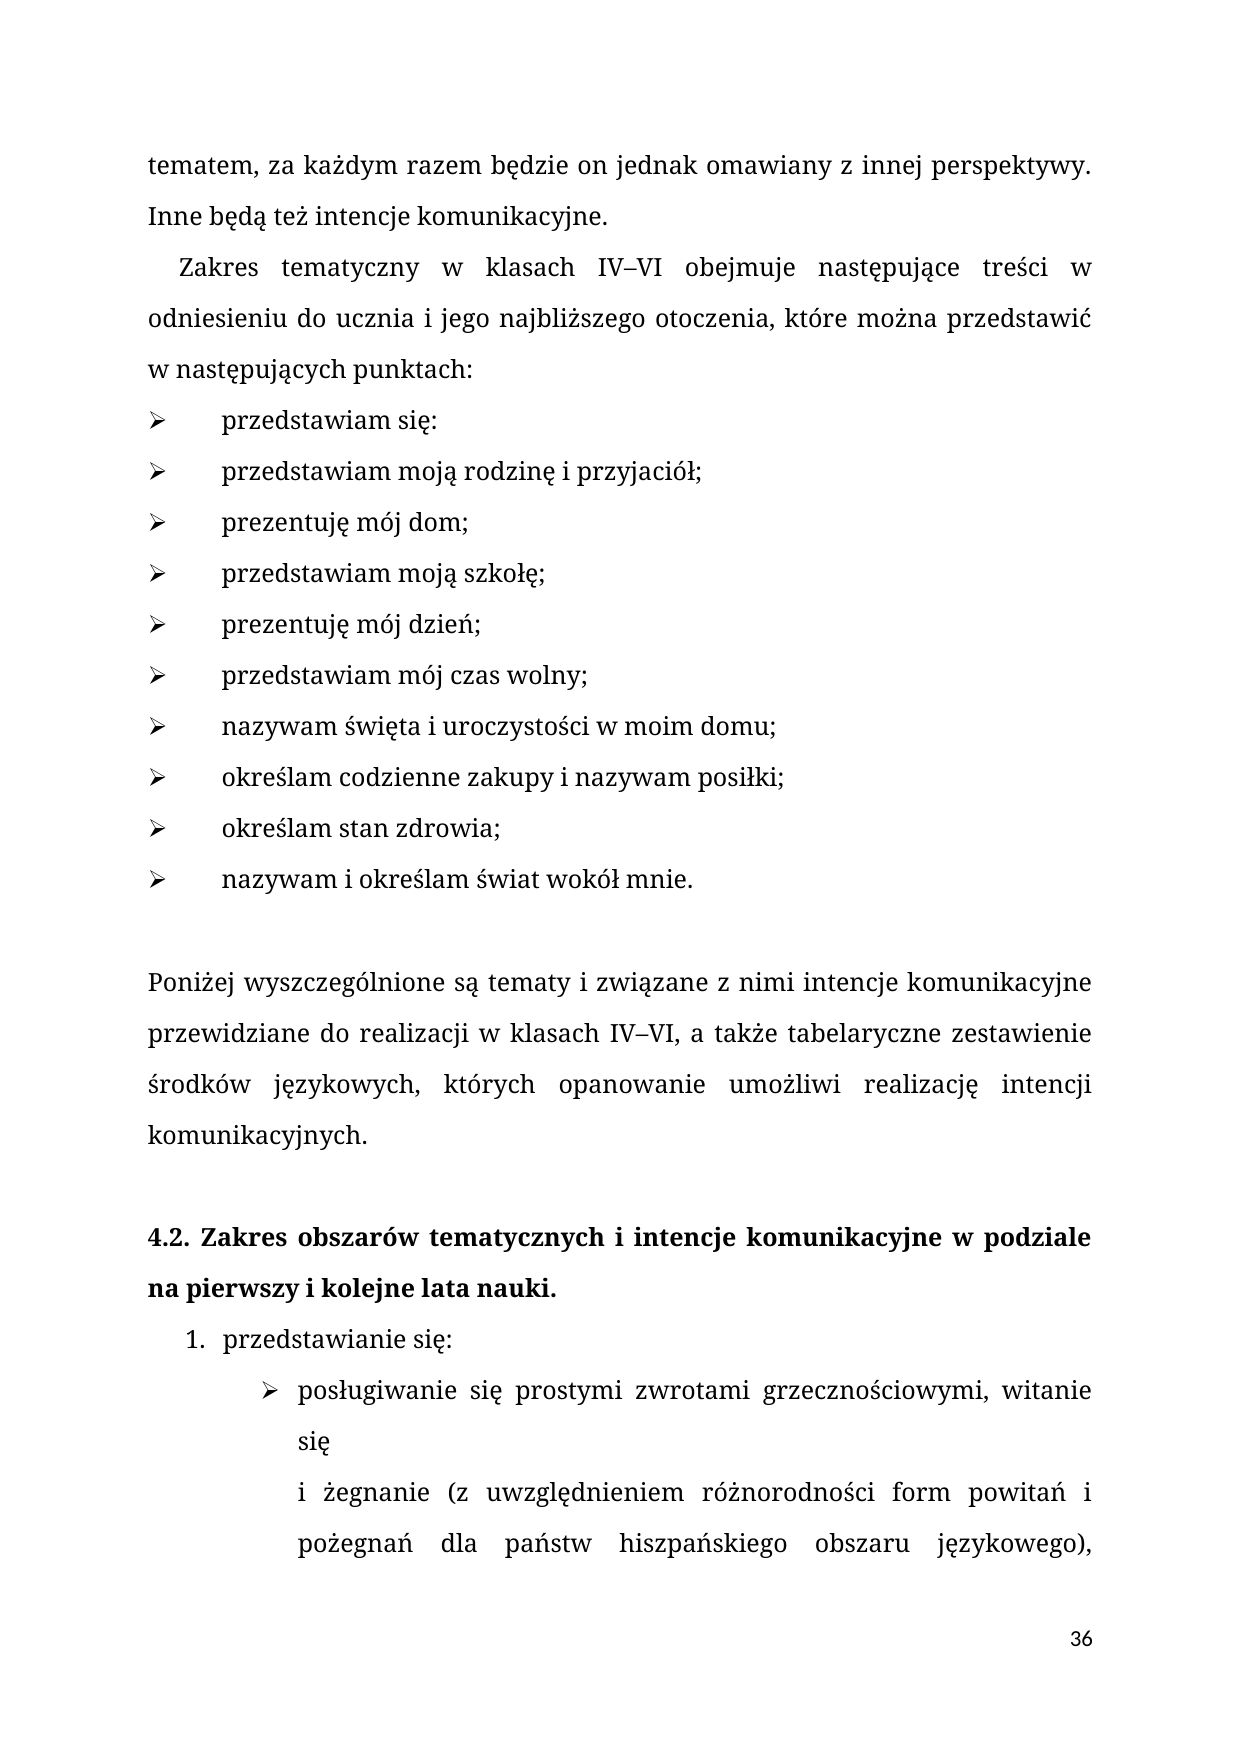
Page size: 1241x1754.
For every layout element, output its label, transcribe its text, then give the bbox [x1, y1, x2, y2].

list prezentuję mój dom; [148, 505, 1093, 539]
list przedstawiam się: [148, 403, 1093, 437]
list prezentuję mój dzień; [148, 607, 1093, 641]
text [148, 148, 1093, 233]
text Zakres tematyczny w klasach IV–VI obejmuje następujące treści w odniesieniu do ucznia i jego najbliższego otoczenia, które można przedstawić w następujących punktach: [148, 250, 1093, 386]
list przedstawiam moją rodzinę i przyjaciół; [148, 454, 1093, 488]
list nazywam święta i uroczystości w moim domu; [148, 709, 1093, 743]
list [260, 1373, 1093, 1560]
list określam codzienne zakupy i nazywam posiłki; [148, 760, 1093, 794]
list nazywam i określam świat wokół mnie. [148, 862, 1093, 896]
list przedstawiam moją szkołę; [148, 556, 1093, 590]
list przedstawianie się: [185, 1322, 1093, 1356]
list określam stan zdrowia; [148, 811, 1093, 845]
text Poniżej wyszczególnione są tematy i związane z nimi intencje komunikacyjne przewidziane do realizacji w klasach IV–VI, a także tabelaryczne zestawienie środków językowych, których opanowanie umożliwi realizację intencji komunikacyjnych. [148, 964, 1093, 1151]
text 4.2. Zakres obszarów tematycznych i intencje komunikacyjne w podziale na pierwszy i kolejne lata nauki. [148, 1219, 1093, 1304]
list przedstawiam mój czas wolny; [148, 658, 1093, 692]
